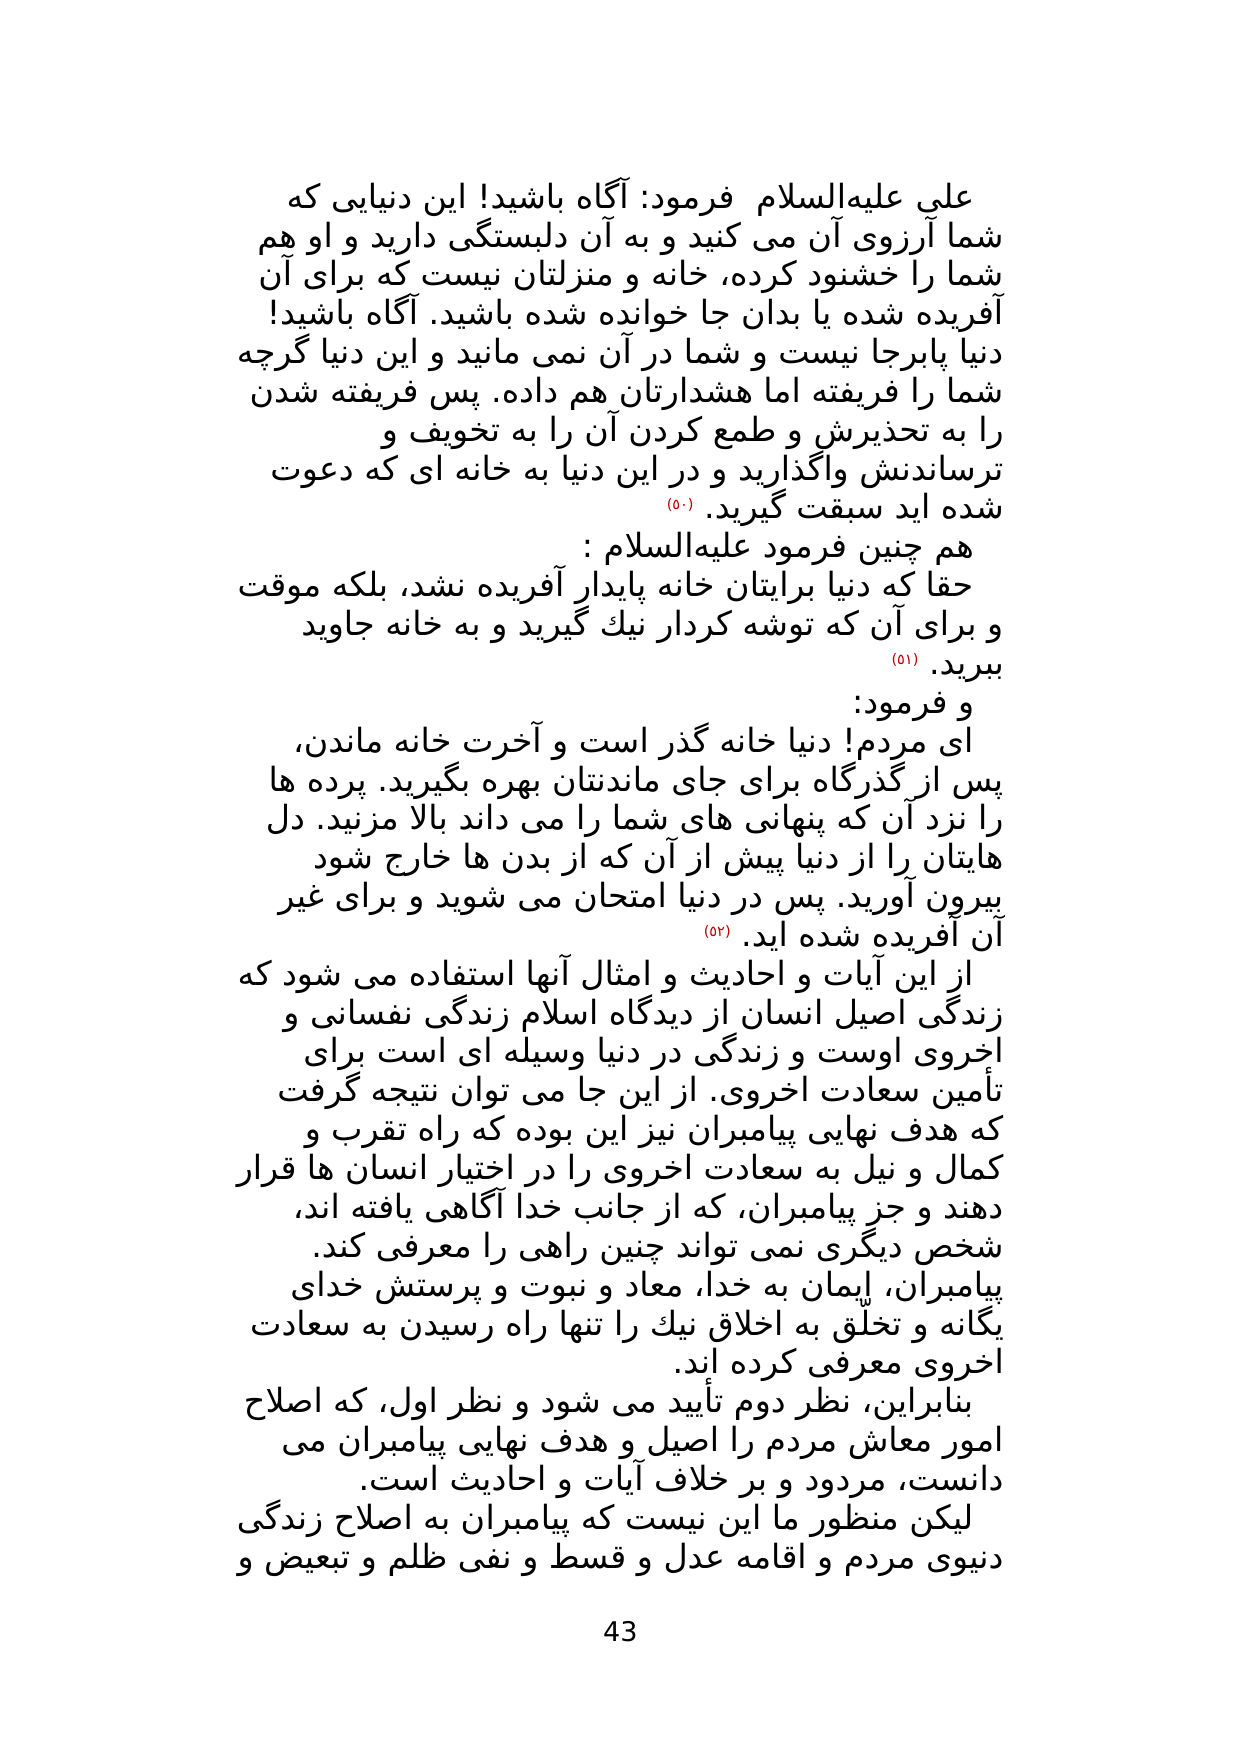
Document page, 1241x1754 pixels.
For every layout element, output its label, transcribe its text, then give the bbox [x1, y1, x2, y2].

text از اين آيات و احاديث و امثال آنها استفاده مى شود كه زندگى اصيل انسان از ديدگاه اسلام زندگى نفسانى و اخروى اوست و زندگى در دنيا وسيله اى است براى تأمين سعادت اخروى. از اين جا مى توان نتيجه گرفت كه هدف نهايى پيامبران نيز اين بوده كه راه تقرب و كمال و نيل به سعادت اخروى را در اختيار انسان ها قرار دهند و جز پيامبران، كه از جانب خدا آگاهى يافته اند، شخص ديگرى نمى تواند چنين راهى را معرفى كند. پيامبران، ايمان به خدا، معاد و نبوت و پرستش خداى يگانه و تخلّق به اخلاق نيك را تنها راه رسيدن به سعادت اخروى معرفى كرده اند. [236, 954, 1004, 1382]
text حقا كه دنيا برايتان خانه پايدار آفريده نشد، بلكه موقت و براى آن كه توشه كردار نيك گيريد و به خانه جاويد ببريد. (٥١) [236, 566, 1004, 682]
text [236, 1498, 1004, 1576]
text اى مردم! دنيا خانه گذر است و آخرت خانه ماندن، پس از گذرگاه براى جاى ماندنتان بهره بگيريد. پرده ها را نزد آن كه پنهانى هاى شما را مى داند بالا مزنيد. دل هايتان را از دنيا پيش از آن كه از بدن ها خارج شود بيرون آوريد. پس در دنيا امتحان مى شويد و براى غير آن آفريده شده ايد. (٥٢) [236, 721, 1004, 954]
text و فرمود: [236, 682, 1004, 721]
text على عليه‌السلام فرمود: آگاه باشيد! اين دنيايى كه شما آرزوى آن مى كنيد و به آن دلبستگى داريد و او هم شما را خشنود كرده، خانه و منزلتان نيست كه براى آن آفريده شده يا بدان جا خوانده شده باشيد. آگاه باشيد! دنيا پابرجا نيست و شما در آن نمى مانيد و اين دنيا گرچه شما را فريفته اما هشدارتان هم داده. پس فريفته شدن را به تحذيرش و طمع كردن آن را به تخويف و ترساندنش واگذاريد و در اين دنيا به خانه اى كه دعوت شده ايد سبقت گيريد. (٥٠) [236, 177, 1004, 527]
text بنابراين، نظر دوم تأييد مى شود و نظر اول، كه اصلاح امور معاش مردم را اصيل و هدف نهايى پيامبران مى دانست، مردود و بر خلاف آيات و احاديث است. [236, 1382, 1004, 1498]
text هم چنين فرمود عليه‌السلام : [236, 527, 1004, 566]
